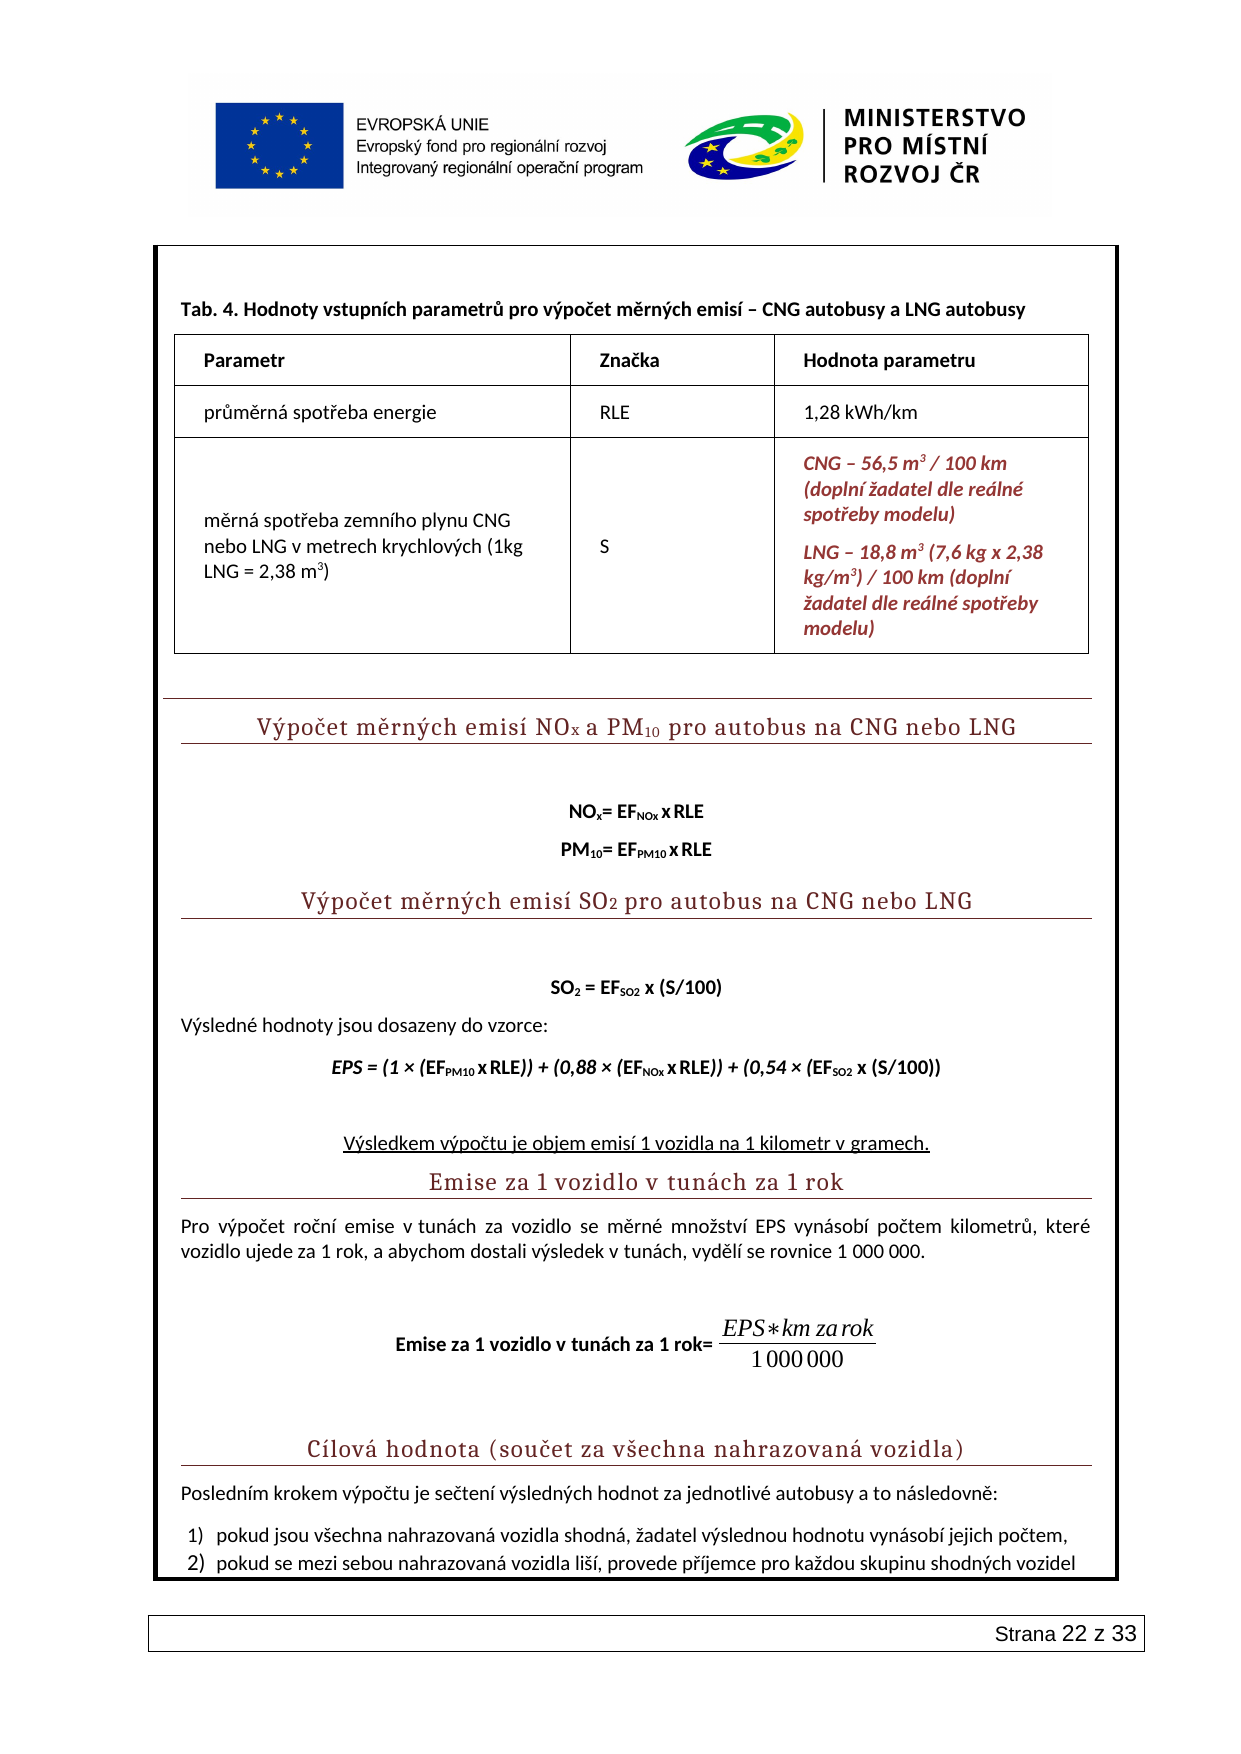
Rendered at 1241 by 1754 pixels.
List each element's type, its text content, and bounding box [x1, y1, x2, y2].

picture [187, 73, 1053, 217]
